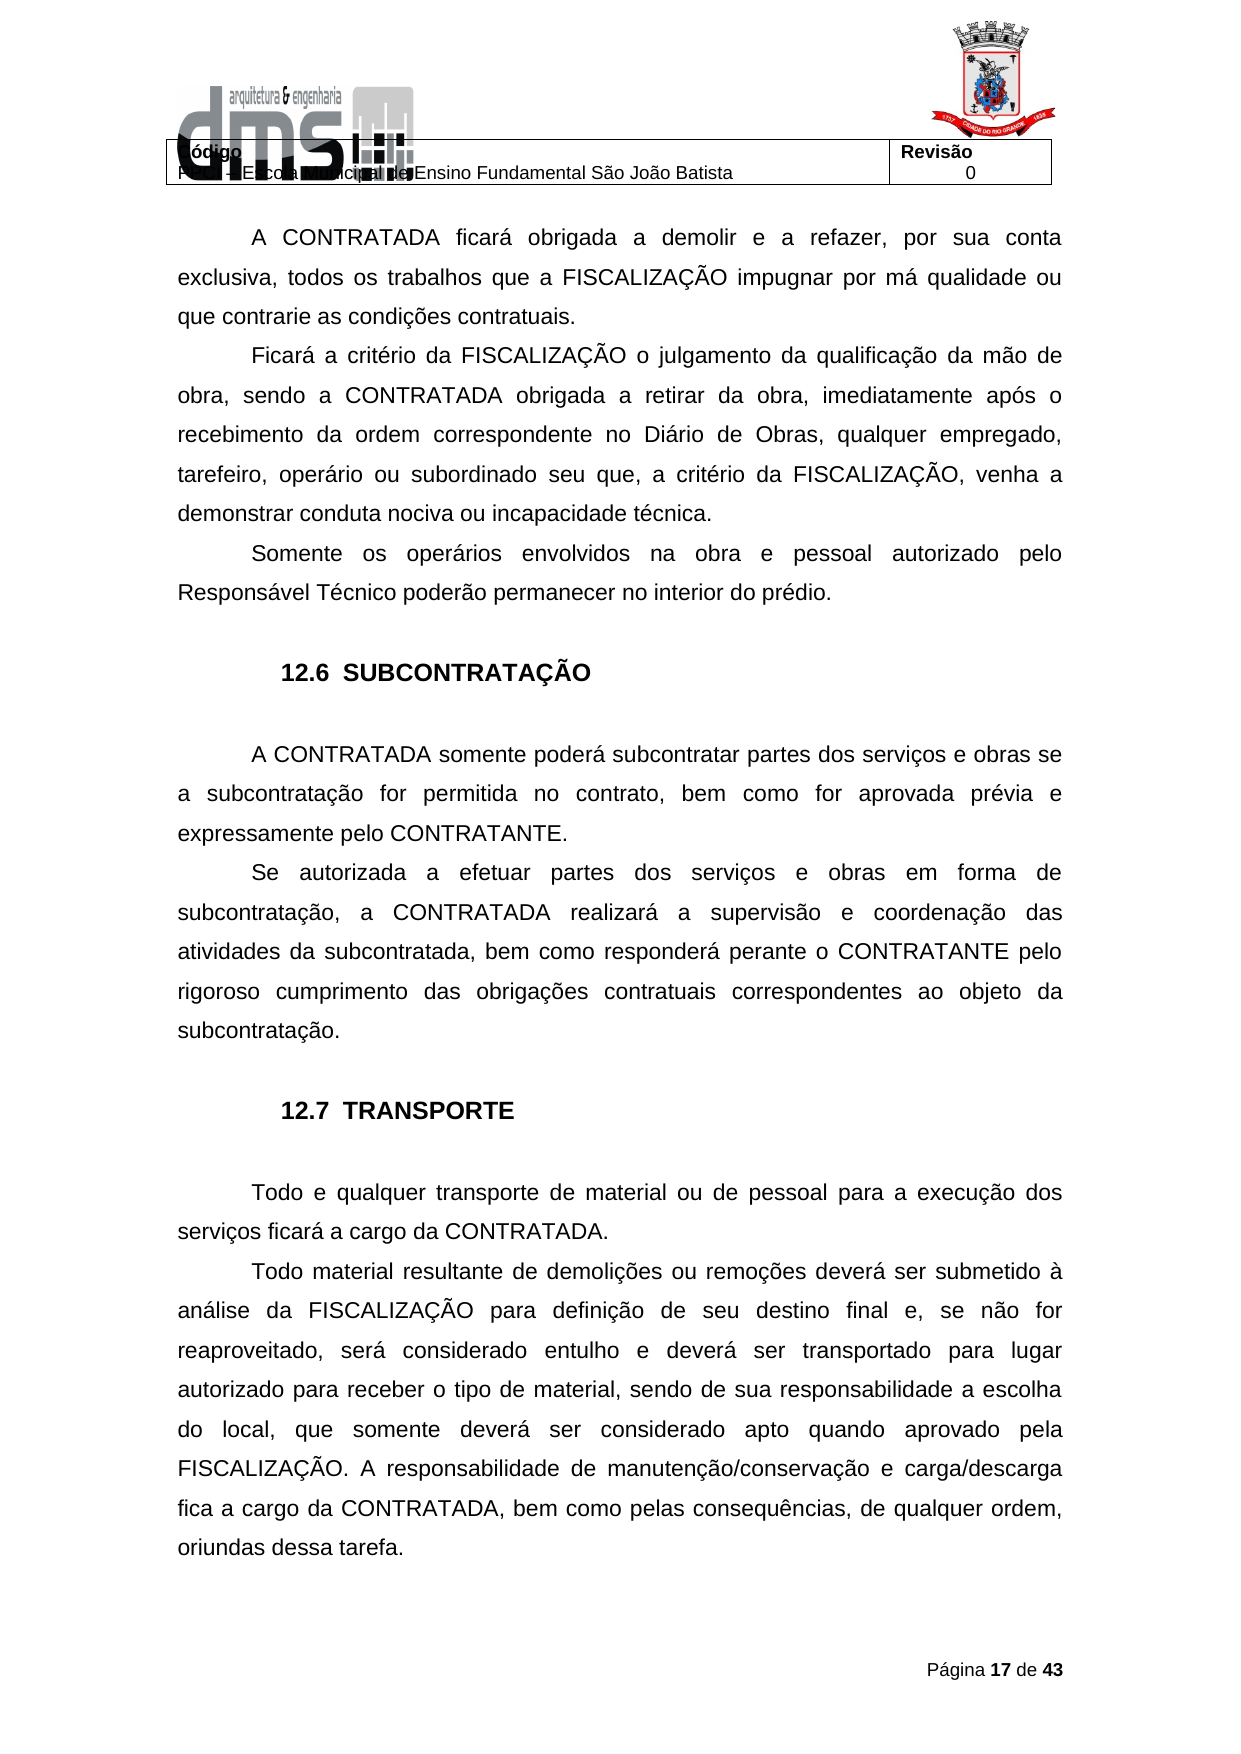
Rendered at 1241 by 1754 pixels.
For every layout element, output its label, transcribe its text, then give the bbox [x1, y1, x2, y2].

text Ficará a critério da FISCALIZAÇÃO o julgamento da qualificação da mão de obra, sendo a CONTRATADA obrigada a retirar da obra, imediatamente após o recebimento da ordem correspondente no Diário de Obras, qualquer empregado, tarefeiro, operário ou subordinado seu que, a critério da FISCALIZAÇÃO, venha a demonstrar conduta nociva ou incapacidade técnica. [177, 342, 1063, 527]
subtitle SUBCONTRATAÇÃO [177, 658, 1063, 687]
text Se autorizada a efetuar partes dos serviços e obras em forma de subcontratação, a CONTRATADA realizará a supervisão e coordenação das atividades da subcontratada, bem como responderá perante o CONTRATANTE pelo rigoroso cumprimento das obrigações contratuais correspondentes ao objeto da subcontratação. [177, 859, 1063, 1044]
picture [177, 86, 414, 139]
text A CONTRATADA somente poderá subcontratar partes dos serviços e obras se a subcontratação for permitida no contrato, bem como for aprovada prévia e expressamente pelo CONTRATANTE. [177, 741, 1063, 846]
picture [931, 21, 1056, 138]
text A CONTRATADA ficará obrigada a demolir e a refazer, por sua conta exclusiva, todos os trabalhos que a FISCALIZAÇÃO impugnar por má qualidade ou que contrarie as condições contratuais. [177, 224, 1063, 329]
subtitle TRANSPORTE [177, 1096, 1063, 1125]
text Todo e qualquer transporte de material ou de pessoal para a execução dos serviços ficará a cargo da CONTRATADA. [177, 1179, 1063, 1245]
picture [177, 140, 414, 181]
text Todo material resultante de demolições ou remoções deverá ser submetido à análise da FISCALIZAÇÃO para definição de seu destino final e, se não for reaproveitado, será considerado entulho e deverá ser transportado para lugar autorizado para receber o tipo de material, sendo de sua responsabilidade a escolha do local, que somente deverá ser considerado apto quando aprovado pela FISCALIZAÇÃO. A responsabilidade de manutenção/conservação e carga/descarga fica a cargo da CONTRATADA, bem como pelas consequências, de qualquer ordem, oriundas dessa tarefa. [177, 1258, 1063, 1561]
text Somente os operários envolvidos na obra e pessoal autorizado pelo Responsável Técnico poderão permanecer no interior do prédio. [177, 540, 1063, 606]
